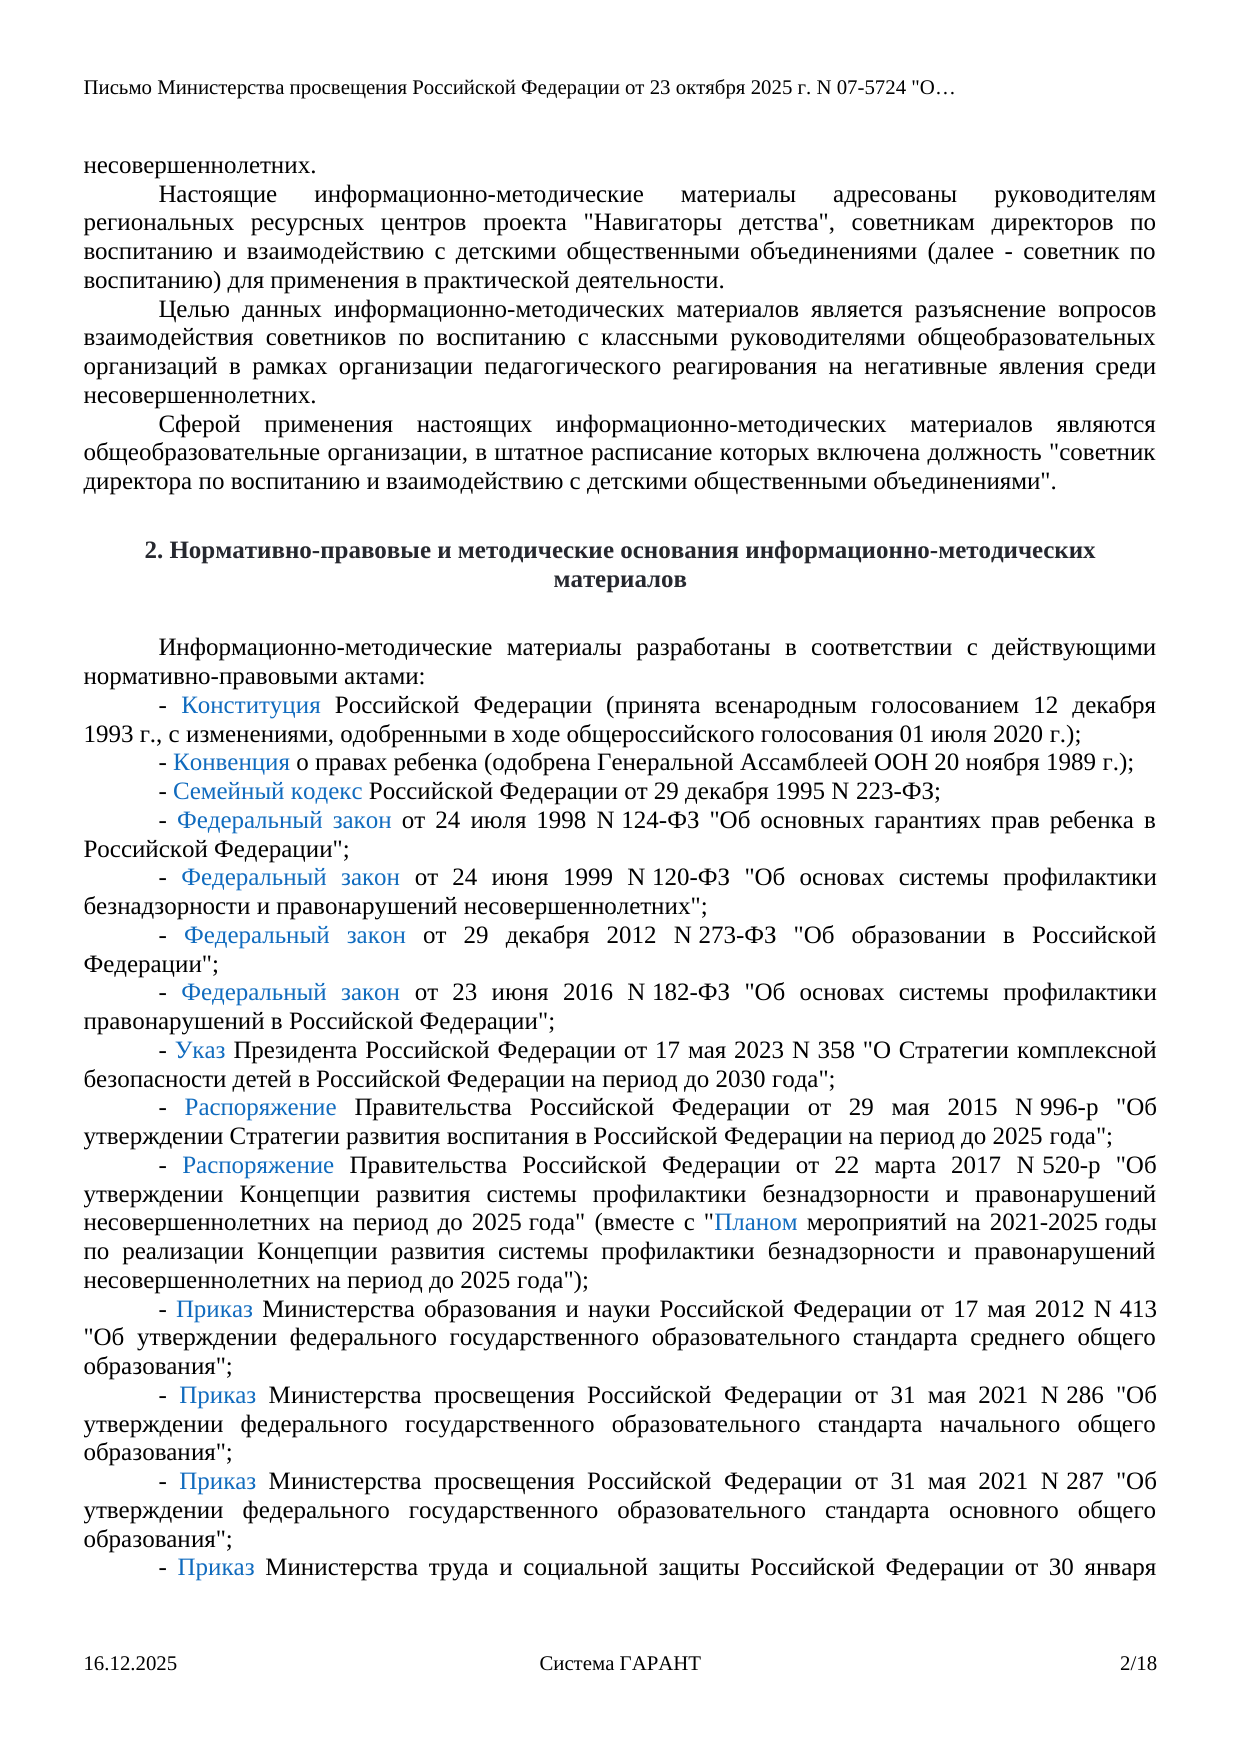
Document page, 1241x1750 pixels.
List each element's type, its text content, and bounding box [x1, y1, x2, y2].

subtitle 2. Нормативно-правовые и методические основания информационно-методических материалов [83, 535, 1157, 592]
text - Приказ Министерства просвещения Российской Федерации от 31 мая 2021 N 286 "Об утверждении федерального государственного образовательного стандарта начального общего образования"; [83, 1380, 1157, 1466]
text Сферой применения настоящих информационно-методических материалов являются общеобразовательные организации, в штатное расписание которых включена должность "советник директора по воспитанию и взаимодействию с детскими общественными объединениями". [83, 409, 1157, 495]
text - Распоряжение Правительства Российской Федерации от 22 марта 2017 N 520-р "Об утверждении Концепции развития системы профилактики безнадзорности и правонарушений несовершеннолетних на период до 2025 года" (вместе с "Планом мероприятий на 2021-2025 годы по реализации Концепции развития системы профилактики безнадзорности и правонарушений несовершеннолетних на период до 2025 года"); [83, 1150, 1157, 1294]
text - Федеральный закон от 24 июля 1998 N 124-ФЗ "Об основных гарантиях прав ребенка в Российской Федерации"; [83, 805, 1157, 862]
text - Федеральный закон от 24 июня 1999 N 120-ФЗ "Об основах системы профилактики безнадзорности и правонарушений несовершеннолетних"; [83, 862, 1157, 920]
text Информационно-методические материалы разработаны в соответствии с действующими нормативно-правовыми актами: [83, 632, 1157, 690]
text - Федеральный закон от 23 июня 2016 N 182-ФЗ "Об основах системы профилактики правонарушений в Российской Федерации"; [83, 977, 1157, 1035]
text - Приказ Министерства просвещения Российской Федерации от 31 мая 2021 N 287 "Об утверждении федерального государственного образовательного стандарта основного общего образования"; [83, 1466, 1157, 1552]
text - Указ Президента Российской Федерации от 17 мая 2023 N 358 "О Стратегии комплексной безопасности детей в Российской Федерации на период до 2030 года"; [83, 1035, 1157, 1092]
text - Конституция Российской Федерации (принята всенародным голосованием 12 декабря 1993 г., с изменениями, одобренными в ходе общероссийского голосования 01 июля 2020 г.); [83, 690, 1157, 747]
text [83, 150, 1157, 179]
text - Федеральный закон от 29 декабря 2012 N 273-ФЗ "Об образовании в Российской Федерации"; [83, 920, 1157, 977]
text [83, 1552, 1157, 1581]
text Настоящие информационно-методические материалы адресованы руководителям региональных ресурсных центров проекта "Навигаторы детства", советникам директоров по воспитанию и взаимодействию с детскими общественными объединениями (далее - советник по воспитанию) для применения в практической деятельности. [83, 179, 1157, 294]
text - Распоряжение Правительства Российской Федерации от 29 мая 2015 N 996-р "Об утверждении Стратегии развития воспитания в Российской Федерации на период до 2025 года"; [83, 1092, 1157, 1150]
text - Конвенция о правах ребенка (одобрена Генеральной Ассамблеей ООН 20 ноября 1989 г.); [83, 747, 1157, 776]
text Целью данных информационно-методических материалов является разъяснение вопросов взаимодействия советников по воспитанию с классными руководителями общеобразовательных организаций в рамках организации педагогического реагирования на негативные явления среди несовершеннолетних. [83, 294, 1157, 409]
text - Приказ Министерства образования и науки Российской Федерации от 17 мая 2012 N 413 "Об утверждении федерального государственного образовательного стандарта среднего общего образования"; [83, 1294, 1157, 1380]
text - Семейный кодекс Российской Федерации от 29 декабря 1995 N 223-ФЗ; [83, 776, 1157, 805]
